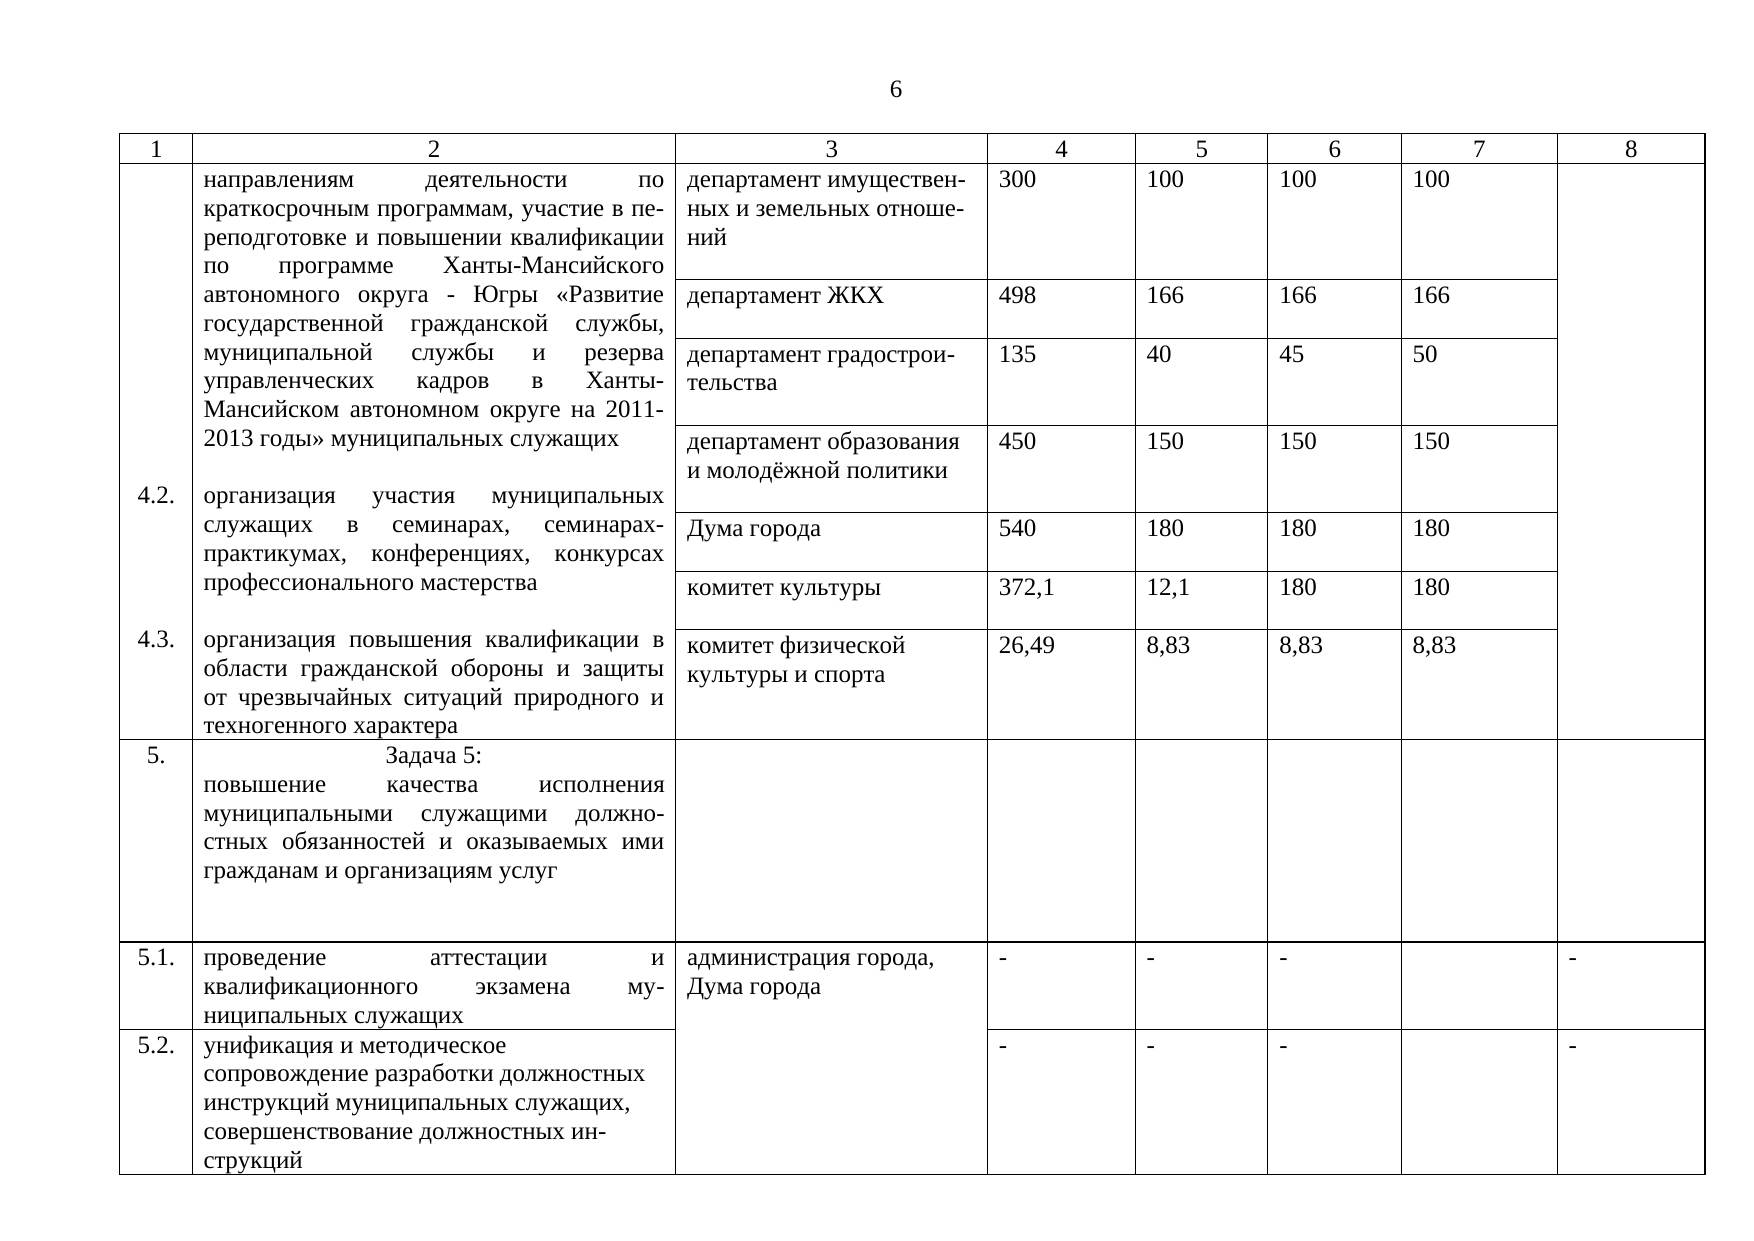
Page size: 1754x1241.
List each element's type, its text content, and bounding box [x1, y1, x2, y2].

table_cell 4.2. 4.3. [120, 164, 192, 739]
table_cell департамент ЖКХ [676, 280, 987, 338]
table_cell 8,83 [1402, 630, 1557, 739]
table_cell - [1268, 943, 1401, 1029]
table_cell 166 [1136, 280, 1267, 338]
table_cell - [1268, 1030, 1401, 1173]
table_cell 6 [1268, 134, 1401, 163]
table_cell 26,49 [988, 630, 1135, 739]
table_cell 5.1. [120, 943, 192, 1029]
table_cell Дума города [676, 513, 987, 571]
table_cell 3 [676, 134, 987, 163]
table_cell 100 [1402, 164, 1557, 279]
table_cell 5 [1136, 134, 1267, 163]
table_cell 100 [1136, 164, 1267, 279]
table_cell департамент имущественных и земельных отношений [676, 164, 987, 279]
table_cell 50 [1402, 339, 1557, 425]
table_cell 8,83 [1136, 630, 1267, 739]
table_cell 135 [988, 339, 1135, 425]
table_cell - [1558, 943, 1704, 1029]
table_cell - [1136, 943, 1267, 1029]
table_cell 5.2. [120, 1030, 192, 1173]
table_cell 180 [1268, 513, 1401, 571]
table_cell 100 [1268, 164, 1401, 279]
table_cell унификация и методическое сопровождение разработки должностных инструкций муниципальных служащих, совершенствование должностных инструкций [193, 1030, 675, 1173]
table_cell - [988, 943, 1135, 1029]
table_cell [676, 740, 987, 941]
table_cell 300 [988, 164, 1135, 279]
table_cell администрация города, Дума города [676, 943, 987, 1173]
table_cell проведение аттестации и квалификационного экзамена муниципальных служащих [193, 943, 675, 1029]
table_cell департамент образования и молодёжной политики [676, 426, 987, 512]
table_cell 5. [120, 740, 192, 941]
table_cell 540 [988, 513, 1135, 571]
table_cell [1402, 943, 1557, 1029]
table_cell департамент градостроительства [676, 339, 987, 425]
table_cell 12,1 [1136, 572, 1267, 629]
table_cell 4 [988, 134, 1135, 163]
table_cell 7 [1402, 134, 1557, 163]
table_cell 180 [1402, 513, 1557, 571]
table_cell 150 [1136, 426, 1267, 512]
table_cell [988, 740, 1135, 941]
table_cell 166 [1268, 280, 1401, 338]
table_cell направлениям деятельности по краткосрочным программам, участие в пе-реподготовке и повышении квалификации по программе Ханты-Мансийского автономного округа - Югры «Развитие государственной гражданской службы, муниципальной службы и резерва управленческих кадров в Ханты-Мансийском автономном округе на 2011-2013 годы» муниципальных служащих организация участия муниципальных служащих в семинарах, семинарах-практикумах, конференциях, конкурсах профессионального мастерства организация повышения квалификации в области гражданской обороны и защиты от чрезвычайных ситуаций природного и техногенного характера [193, 164, 675, 739]
table_cell [1558, 740, 1704, 941]
table_cell 166 [1402, 280, 1557, 338]
table_cell [1402, 740, 1557, 941]
table_cell [1268, 740, 1401, 941]
table_cell 180 [1402, 572, 1557, 629]
table_cell 45 [1268, 339, 1401, 425]
table_cell 8,83 [1268, 630, 1401, 739]
table_cell [1558, 164, 1704, 739]
table_cell комитет физической культуры и спорта [676, 630, 987, 739]
table_cell - [1136, 1030, 1267, 1173]
table_cell 8 [1558, 134, 1704, 163]
table_cell 450 [988, 426, 1135, 512]
table_cell 180 [1268, 572, 1401, 629]
table_cell [1402, 1030, 1557, 1173]
table_cell - [1558, 1030, 1704, 1173]
table_cell Задача 5: повышение качества исполнения муниципальными служащими должностных обязанностей и оказываемых ими гражданам и организациям услуг [193, 740, 675, 941]
table_cell 372,1 [988, 572, 1135, 629]
table_cell 498 [988, 280, 1135, 338]
table_cell 40 [1136, 339, 1267, 425]
table_cell 180 [1136, 513, 1267, 571]
table_cell - [988, 1030, 1135, 1173]
table_cell [1136, 740, 1267, 941]
table_cell 1 [120, 134, 192, 163]
table_cell 2 [193, 134, 675, 163]
table_cell комитет культуры [676, 572, 987, 629]
table_cell 150 [1402, 426, 1557, 512]
table_cell 150 [1268, 426, 1401, 512]
